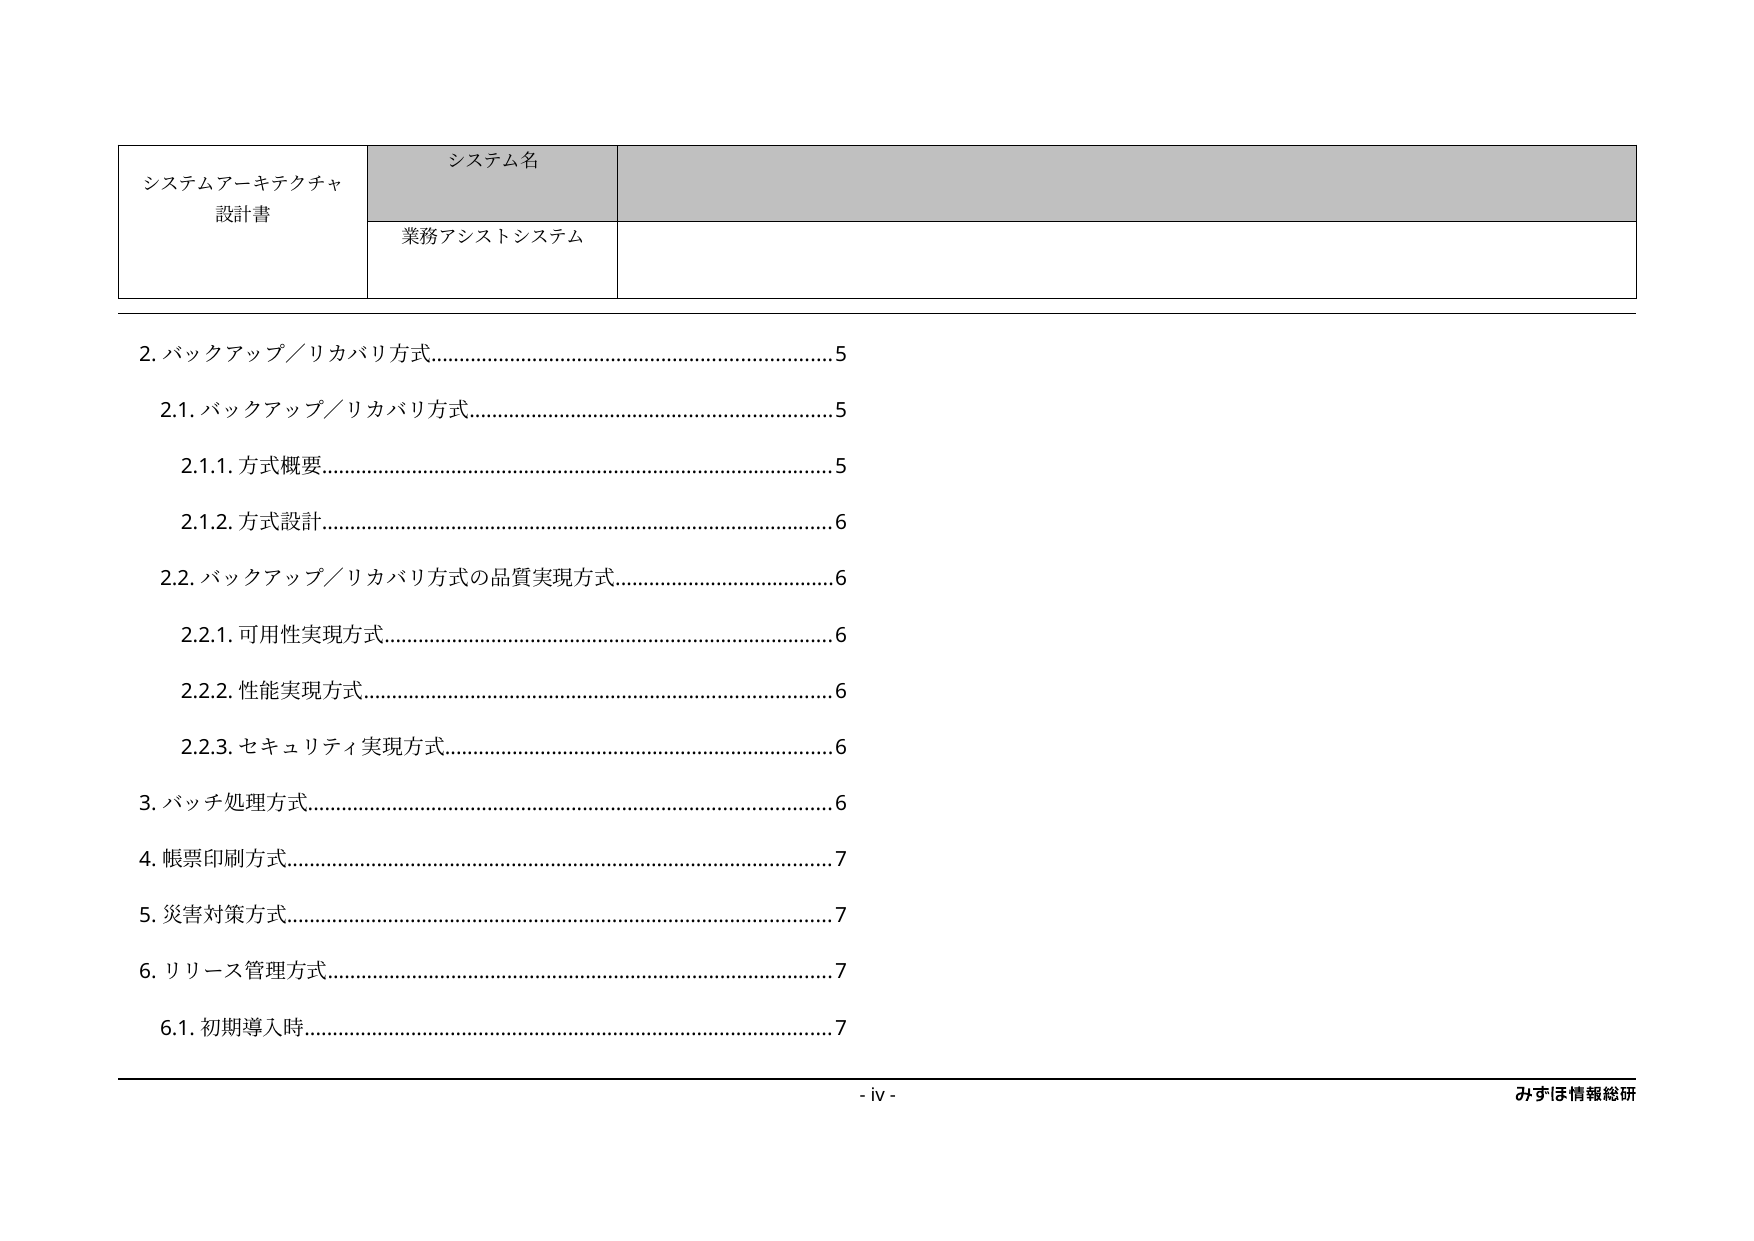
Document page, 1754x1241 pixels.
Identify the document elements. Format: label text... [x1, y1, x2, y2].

text 6.1. 初期導入時 7 [160, 1011, 1636, 1042]
text 2.1. バックアップ／リカバリ方式 5 [160, 393, 1636, 424]
text 2.1.1. 方式概要 5 [181, 449, 1636, 480]
text 3. バッチ処理方式 6 [139, 786, 1636, 817]
text 4. 帳票印刷方式 7 [139, 842, 1636, 873]
text 2.1.2. 方式設計 6 [181, 505, 1636, 536]
text 2.2. バックアップ／リカバリ方式の品質実現方式 6 [160, 562, 1636, 592]
text 2.2.2. 性能実現方式 6 [181, 674, 1636, 705]
text 2.2.3. セキュリティ実現方式 6 [181, 730, 1636, 761]
text 2.2.1. 可用性実現方式 6 [181, 618, 1636, 648]
text 6. リリース管理方式 7 [139, 954, 1636, 985]
text 2. バックアップ／リカバリ方式 5 [139, 337, 1636, 368]
text 5. 災害対策方式 7 [139, 898, 1636, 929]
